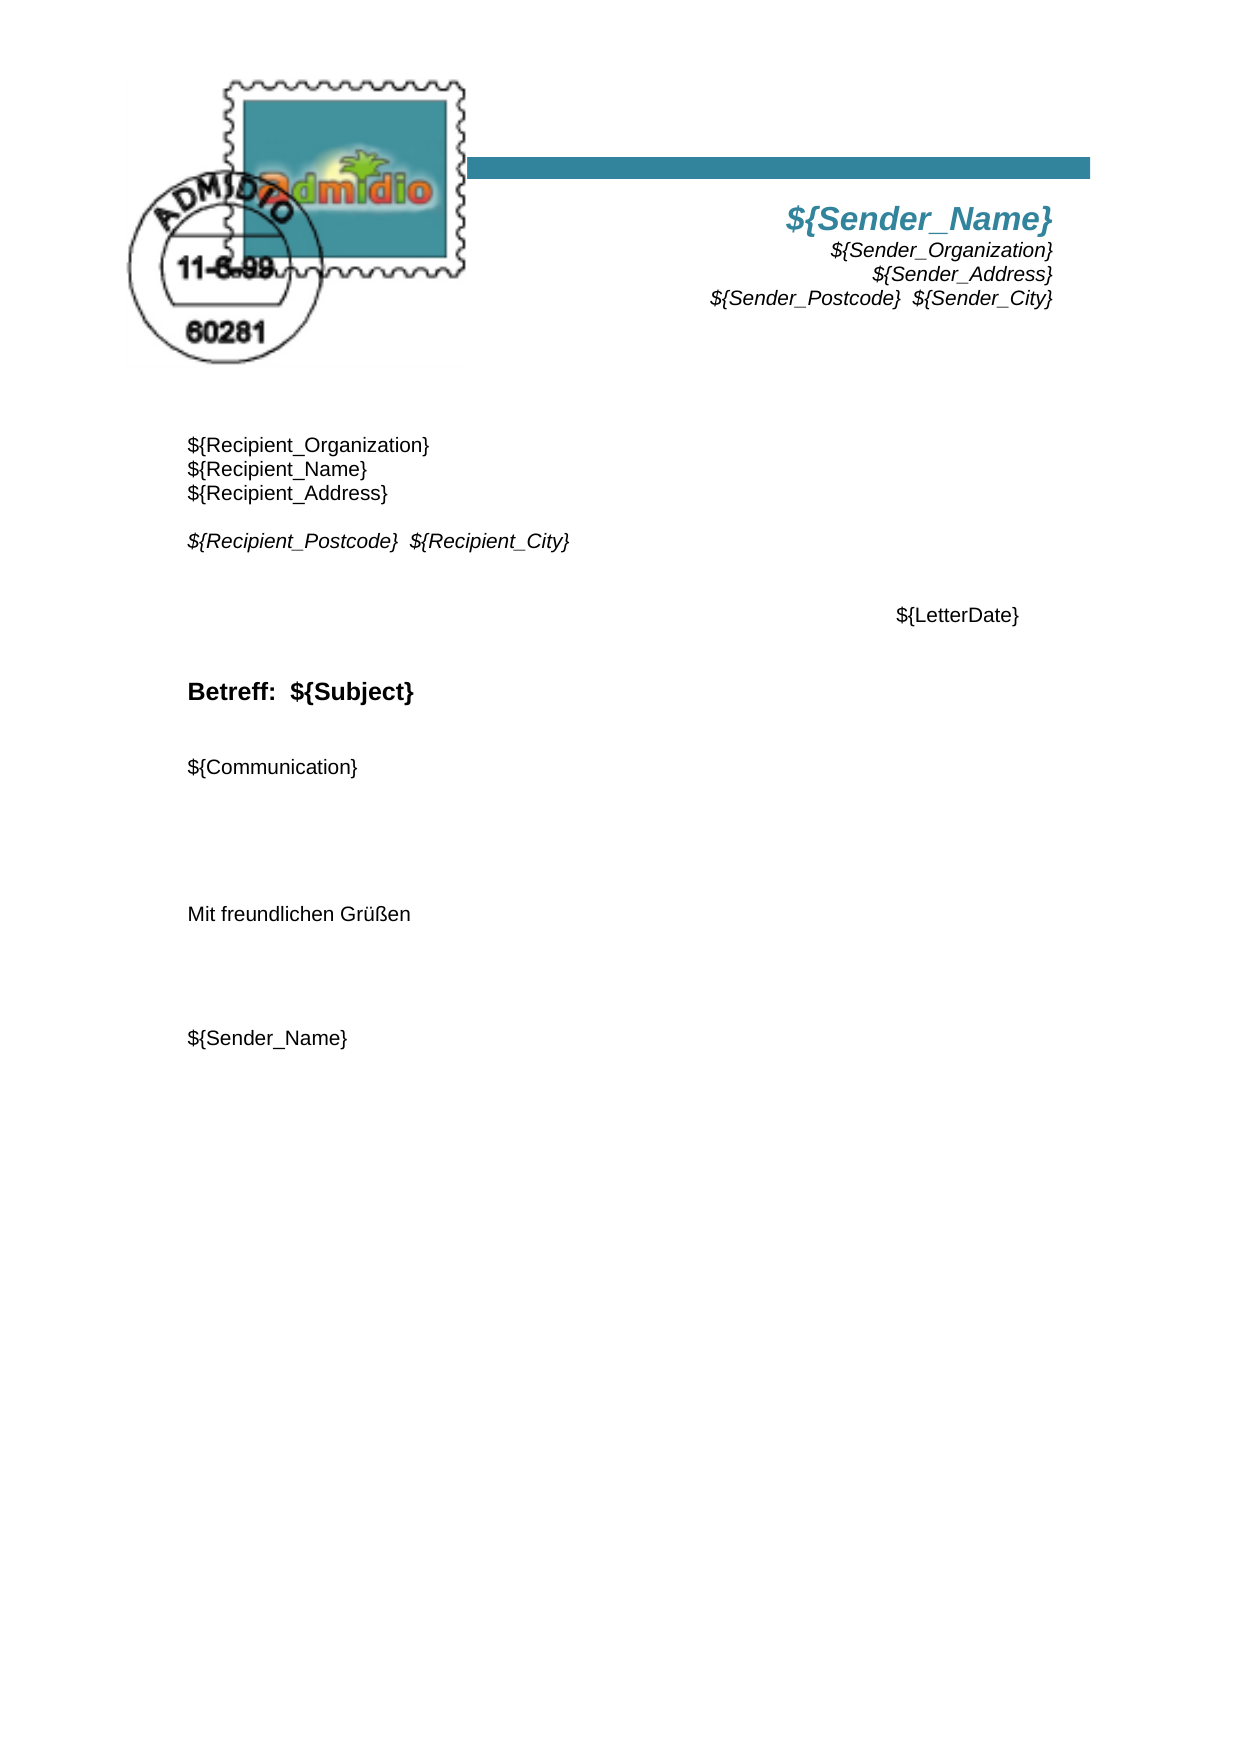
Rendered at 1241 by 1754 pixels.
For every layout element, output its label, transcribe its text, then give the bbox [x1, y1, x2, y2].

text ${Recipient_Name} [187, 457, 1053, 481]
text Mit freundlichen Grüßen [187, 902, 1053, 926]
text Betreff: ${Subject} [187, 677, 1053, 706]
text ${Sender_Name} [187, 1026, 1053, 1049]
text ${Communication} [187, 755, 1053, 779]
text ${Sender_Address} [637, 261, 1053, 285]
text ${Recipient_Organization} [187, 433, 1053, 457]
text ${Recipient_Address} [187, 481, 1053, 505]
text ${LetterDate} [187, 603, 1053, 627]
text ${Sender_Name} [468, 199, 1053, 237]
text ${Sender_Organization} [637, 237, 1053, 261]
picture [125, 78, 468, 369]
text ${Recipient_Postcode} ${Recipient_City} [187, 529, 1053, 553]
text ${Sender_Postcode} ${Sender_City} [637, 285, 1053, 309]
